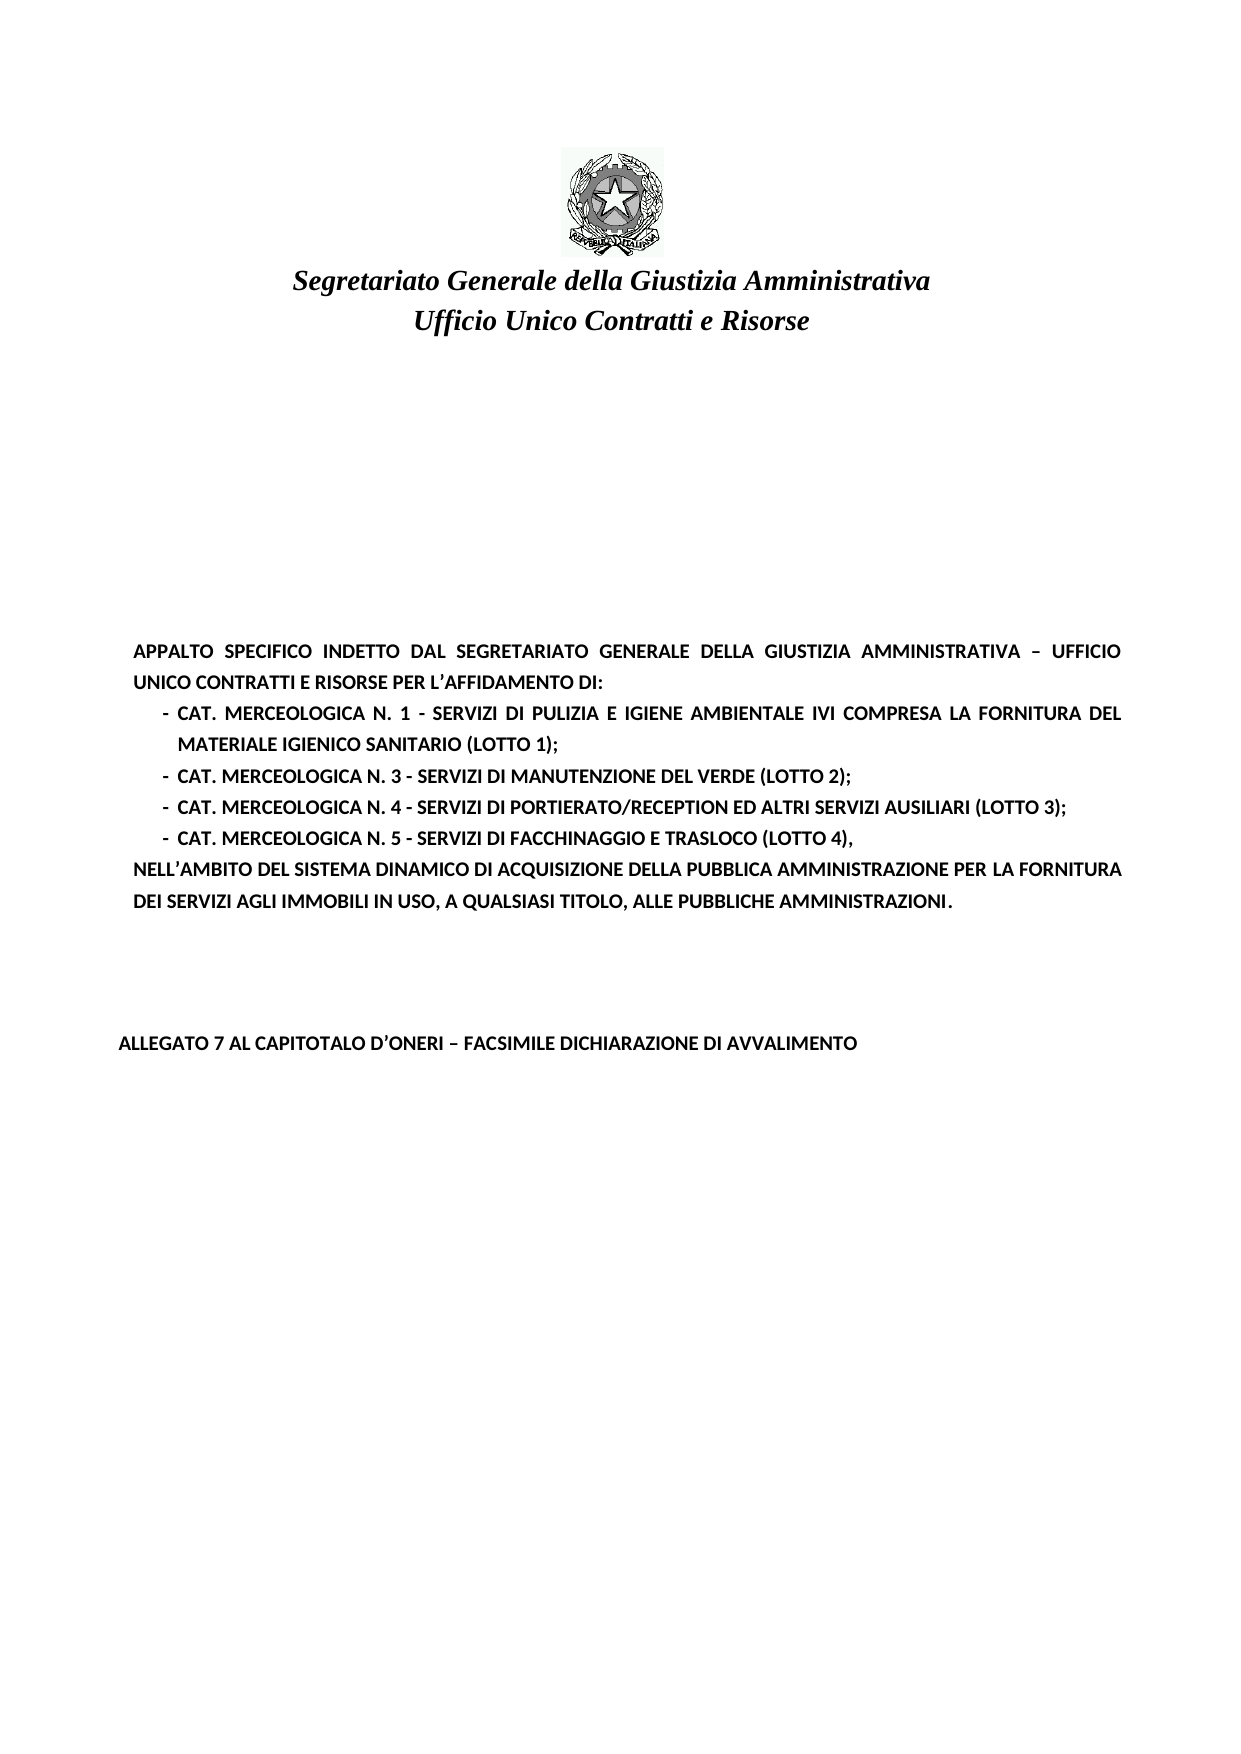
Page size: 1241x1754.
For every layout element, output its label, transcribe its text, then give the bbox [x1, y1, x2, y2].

text ALLEGATO 7 AL CAPITOTALO D’ONERI – FACSIMILE DICHIARAZIONE DI AVVALIMENTO [103, 1027, 1122, 1056]
list CAT. MERCEOLOGICA N. 5 - SERVIZI DI FACCHINAGGIO E TRASLOCO (LOTTO 4), [162, 821, 1122, 852]
list CAT. MERCEOLOGICA N. 4 - SERVIZI DI PORTIERATO/RECEPTION ED ALTRI SERVIZI AUSILIARI (LOTTO 3); [162, 789, 1122, 821]
list CAT. MERCEOLOGICA N. 1 - SERVIZI DI PULIZIA E IGIENE AMBIENTALE IVI COMPRESA LA FORNITURA DEL MATERIALE IGIENICO SANITARIO (LOTTO 1); [162, 696, 1122, 758]
text Segretariato Generale della Giustizia Amministrativa [103, 263, 1122, 296]
text Ufficio Unico Contratti e Risorse [103, 303, 1122, 336]
list CAT. MERCEOLOGICA N. 3 - SERVIZI DI MANUTENZIONE DEL VERDE (LOTTO 2); [162, 758, 1122, 789]
picture [561, 147, 665, 257]
text NELL’AMBITO DEL SISTEMA DINAMICO DI ACQUISIZIONE DELLA PUBBLICA AMMINISTRAZIONE PER LA FORNITURA DEI SERVIZI AGLI IMMOBILI IN USO, A QUALSIASI TITOLO, ALLE PUBBLICHE AMMINISTRAZIONI. [133, 852, 1122, 914]
text APPALTO SPECIFICO INDETTO DAL SEGRETARIATO GENERALE DELLA GIUSTIZIA AMMINISTRATIVA – UFFICIO UNICO CONTRATTI E RISORSE PER L’AFFIDAMENTO DI: [133, 633, 1122, 696]
